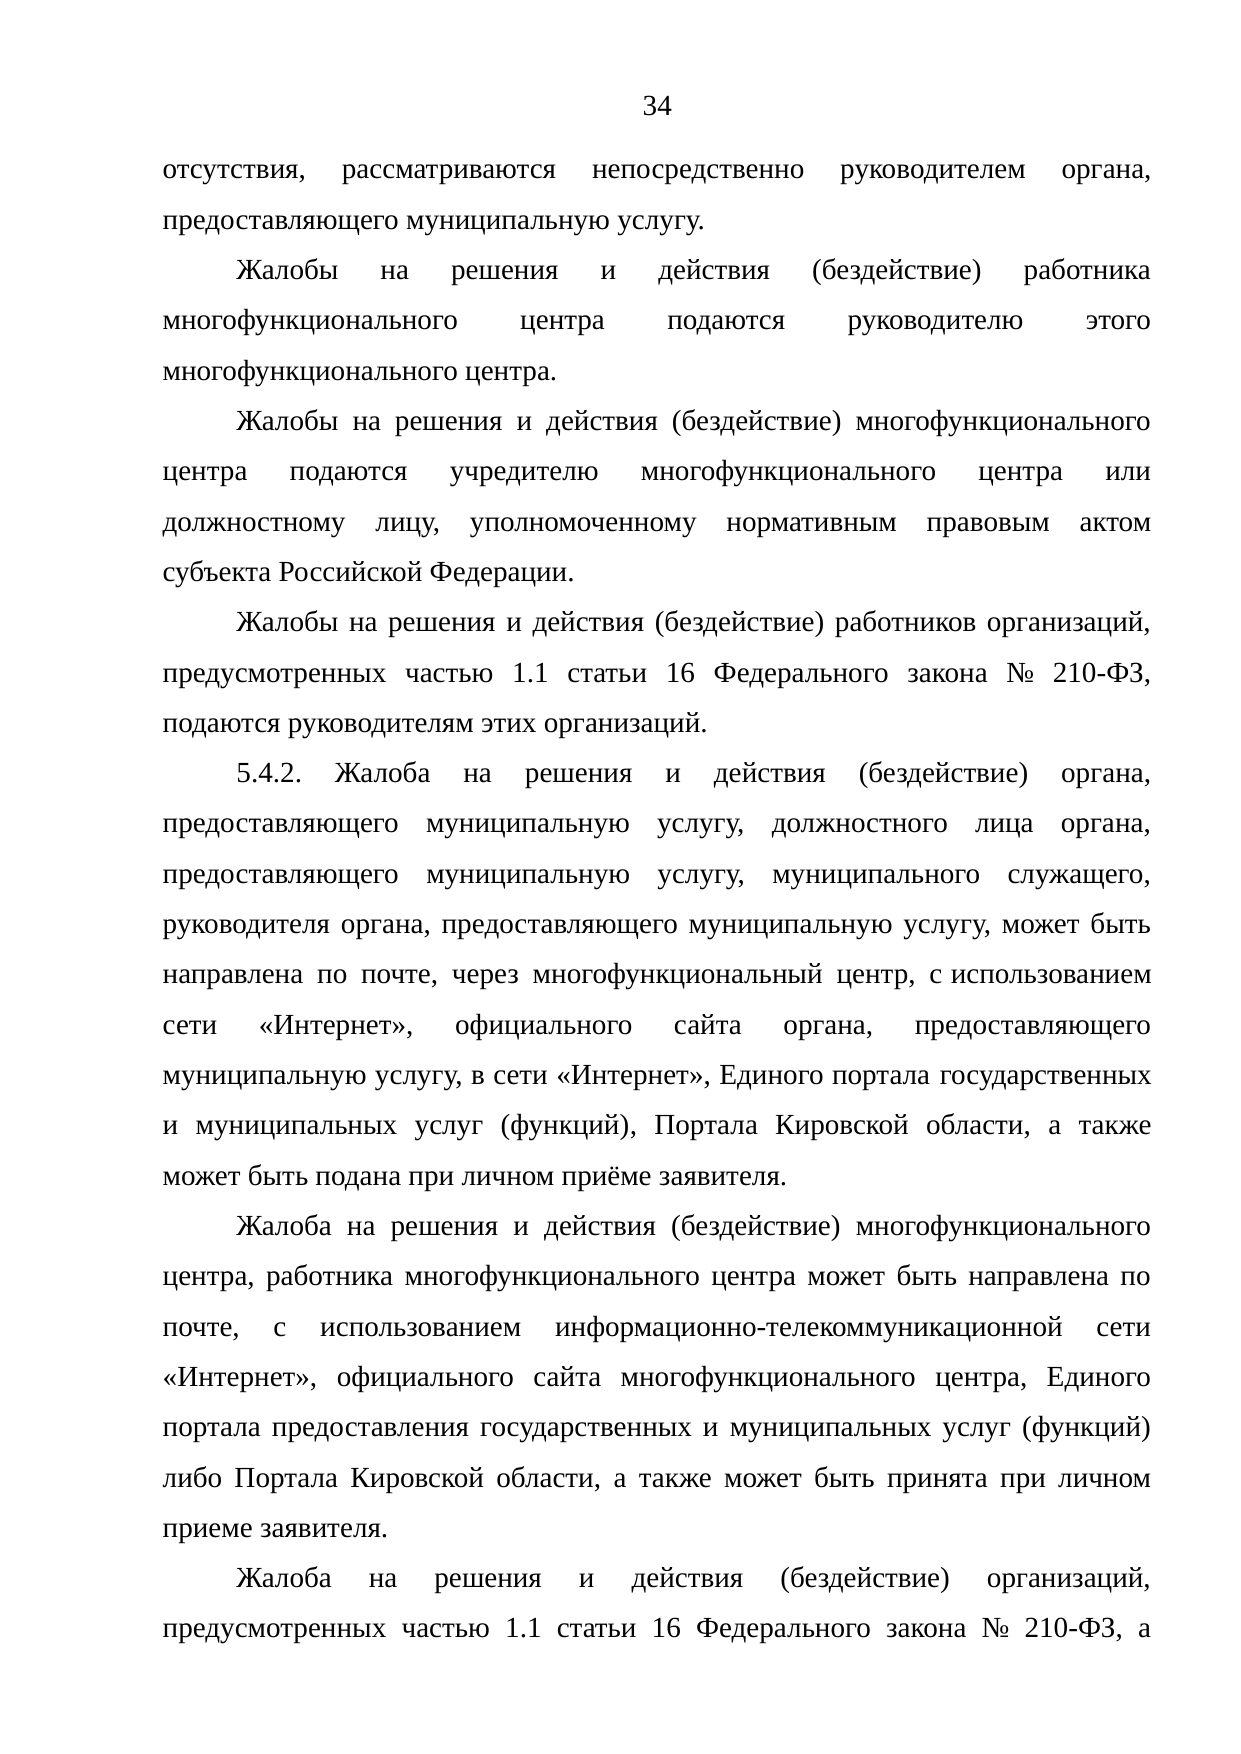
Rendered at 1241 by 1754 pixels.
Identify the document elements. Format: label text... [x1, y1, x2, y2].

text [162, 1560, 1152, 1644]
text Жалоба на решения и действия (бездействие) многофункционального центра, работника многофункционального центра может быть направлена по почте, с использованием информационно-телекоммуникационной сети «Интернет», официального сайта многофункционального центра, Единого портала предоставления государственных и муниципальных услуг (функций) либо Портала Кировской области, а также может быть принята при личном приеме заявителя. [162, 1208, 1152, 1543]
text Жалобы на решения и действия (бездействие) многофункционального центра подаются учредителю многофункционального центра или должностному лицу, уполномоченному нормативным правовым актом субъекта Российской Федерации. [162, 403, 1152, 588]
text Жалобы на решения и действия (бездействие) работника многофункционального центра подаются руководителю этого многофункционального центра. [162, 252, 1152, 386]
text 5.4.2. Жалоба на решения и действия (бездействие) органа, предоставляющего муниципальную услугу, должностного лица органа, предоставляющего муниципальную услугу, муниципального служащего, руководителя органа, предоставляющего муниципальную услугу, может быть направлена по почте, через многофункциональный центр, с использованием сети «Интернет», официального сайта органа, предоставляющего муниципальную услугу, в сети «Интернет», Единого портала государственных и муниципальных услуг (функций), Портала Кировской области, а также может быть подана при личном приёме заявителя. [162, 755, 1152, 1191]
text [162, 152, 1152, 235]
text Жалобы на решения и действия (бездействие) работников организаций, предусмотренных частью 1.1 статьи 16 Федерального закона № 210-ФЗ, подаются руководителям этих организаций. [162, 604, 1152, 738]
